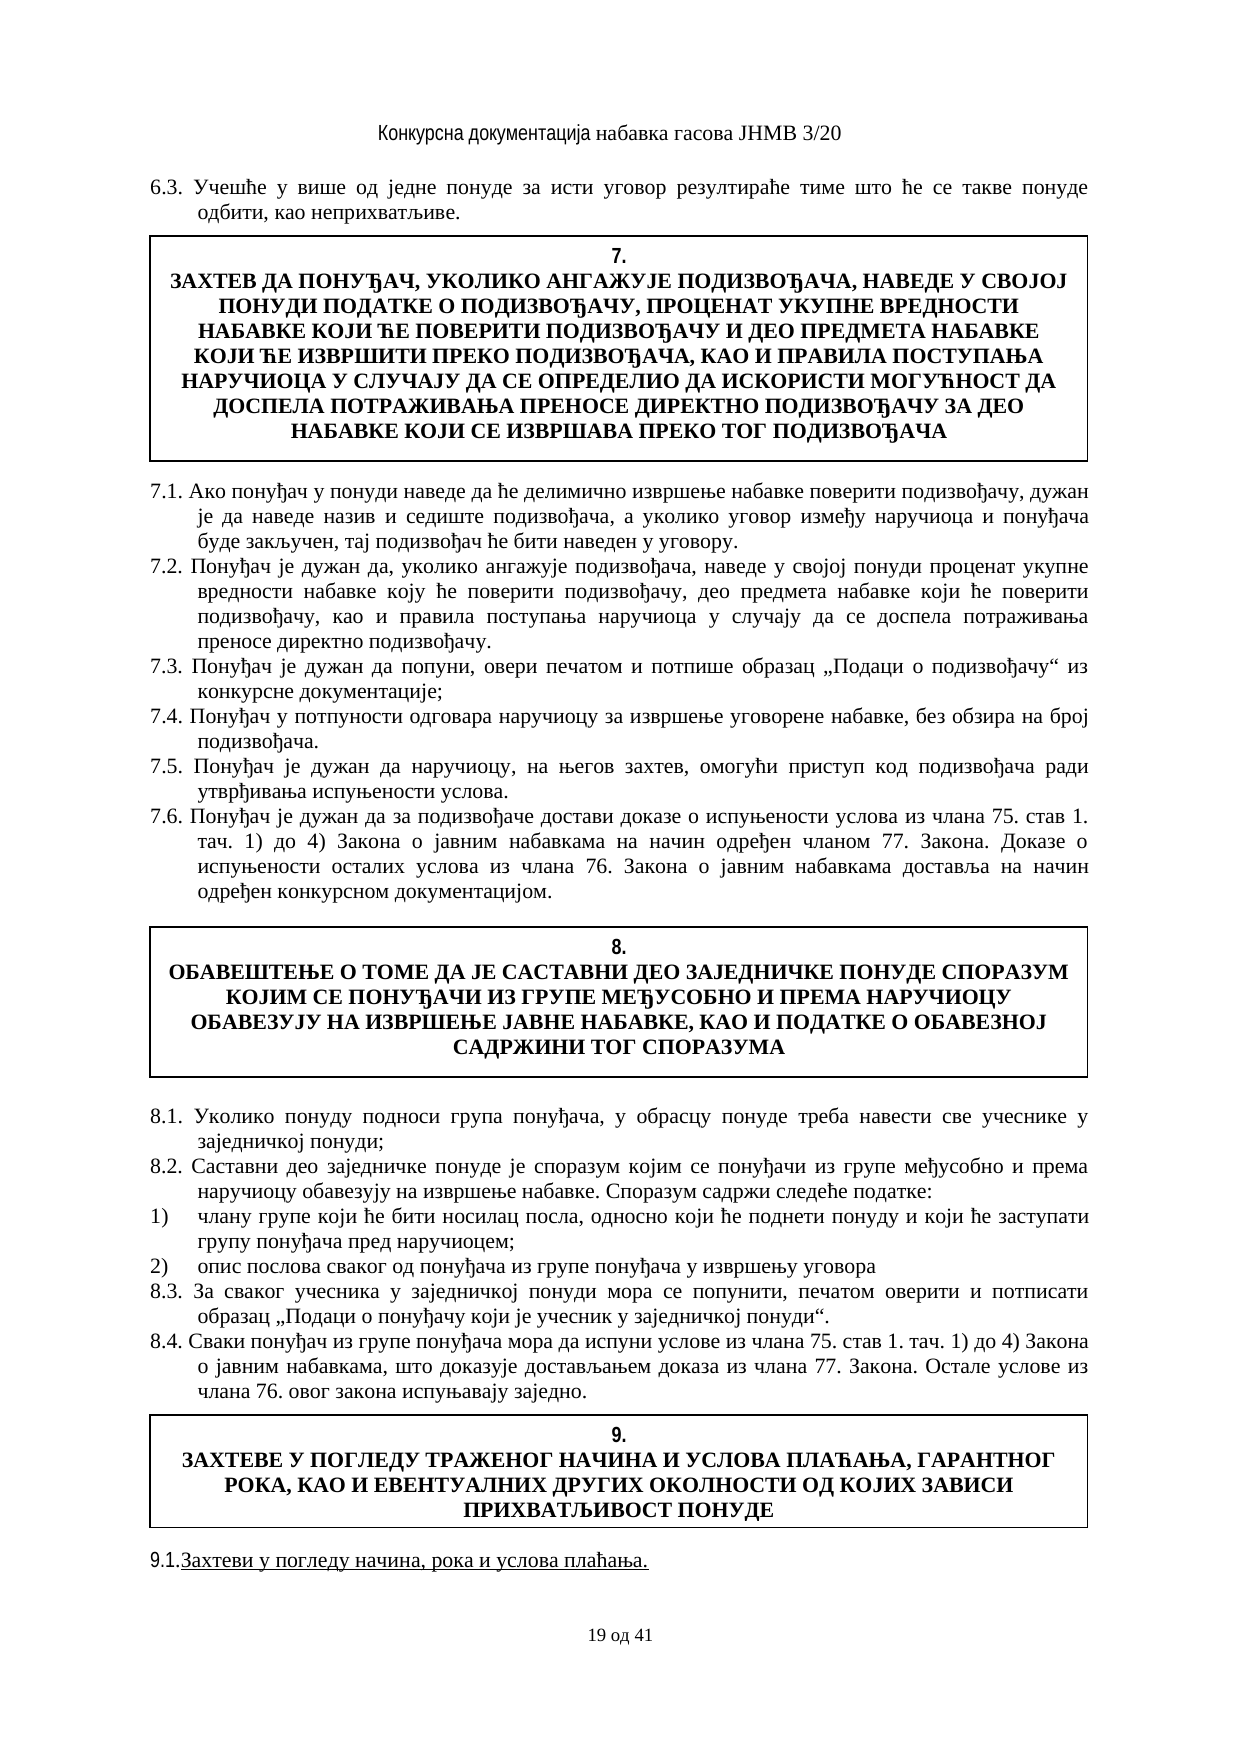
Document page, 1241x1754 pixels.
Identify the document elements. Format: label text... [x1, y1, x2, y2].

text 2) опис послова сваког од понуђача из групе понуђача у извршењу уговора [150, 1253, 1090, 1278]
text 8.1. Уколико понуду подноси група понуђача, у обрасцу понуде треба навести све учеснике у заједничкој понуди; [150, 1103, 1090, 1153]
text 7.4. Понуђач у потпуности одговара наручиоцу за извршење уговорене набавке, без обзира на број подизвођача. [150, 703, 1090, 753]
text 8.4. Сваки понуђач из групе понуђача мора да испуни услове из члана 75. став 1. тач. 1) до 4) Закона о јавним набавкама, што доказује достављањем доказа из члана 77. Закона. Остале услове из члана 76. овог закона испуњавају заједно. [150, 1328, 1090, 1403]
text 7.6. Понуђач је дужан да за подизвођаче достави доказе о испуњености услова из члана 75. став 1. тач. 1) до 4) Закона о јавним набавкама на начин одређен чланом 77. Закона. Доказе о испуњености осталих услова из члана 76. Закона о јавним набавкама доставља на начин одређен конкурсном документацијом. [150, 803, 1090, 903]
text 1) члану групе који ће бити носилац посла, односно који ће поднети понуду и који ће заступати групу понуђача пред наручиоцем; [150, 1203, 1090, 1253]
text 7.3. Понуђач је дужан да попуни, овери печатом и потпише образац „Подаци о подизвођачу“ из конкурсне документације; [150, 653, 1090, 703]
text 7.1. Ако понуђач у понуди наведе да ће делимично извршење набавке поверити подизвођачу, дужан је да наведе назив и седиште подизвођача, а уколико уговор између наручиоца и понуђача буде закључен, тај подизвођач ће бити наведен у уговору. [150, 478, 1090, 553]
text 8.3. За сваког учесника у заједничкој понуди мора се попунити, печатом оверити и потписати образац „Подаци о понуђачу који је учесник у заједничкој понуди“. [150, 1278, 1090, 1328]
text 9.1.Захтеви у погледу начина, рока и услова плаћања. [150, 1547, 1090, 1572]
text 7.5. Понуђач је дужан да наручиоцу, на његов захтев, омогући приступ код подизвођача ради утврђивања испуњености услова. [150, 753, 1090, 803]
text 7.2. Понуђач је дужан да, уколико ангажује подизвођача, наведе у својој понуди проценат укупне вредности набавке коју ће поверити подизвођачу, део предмета набавке који ће поверити подизвођачу, као и правила поступања наручиоца у случају да се доспела потраживања преносе директно подизвођачу. [150, 553, 1090, 653]
text 8.2. Саставни део заједничке понуде је споразум којим се понуђачи из групе међусобно и према наручиоцу обавезују на извршење набавке. Споразум садржи следеће податке: [150, 1153, 1090, 1203]
text 6.3. Учешће у више од једне понуде за исти уговор резултираће тиме што ће се такве понуде одбити, као неприхватљиве. [150, 174, 1090, 224]
